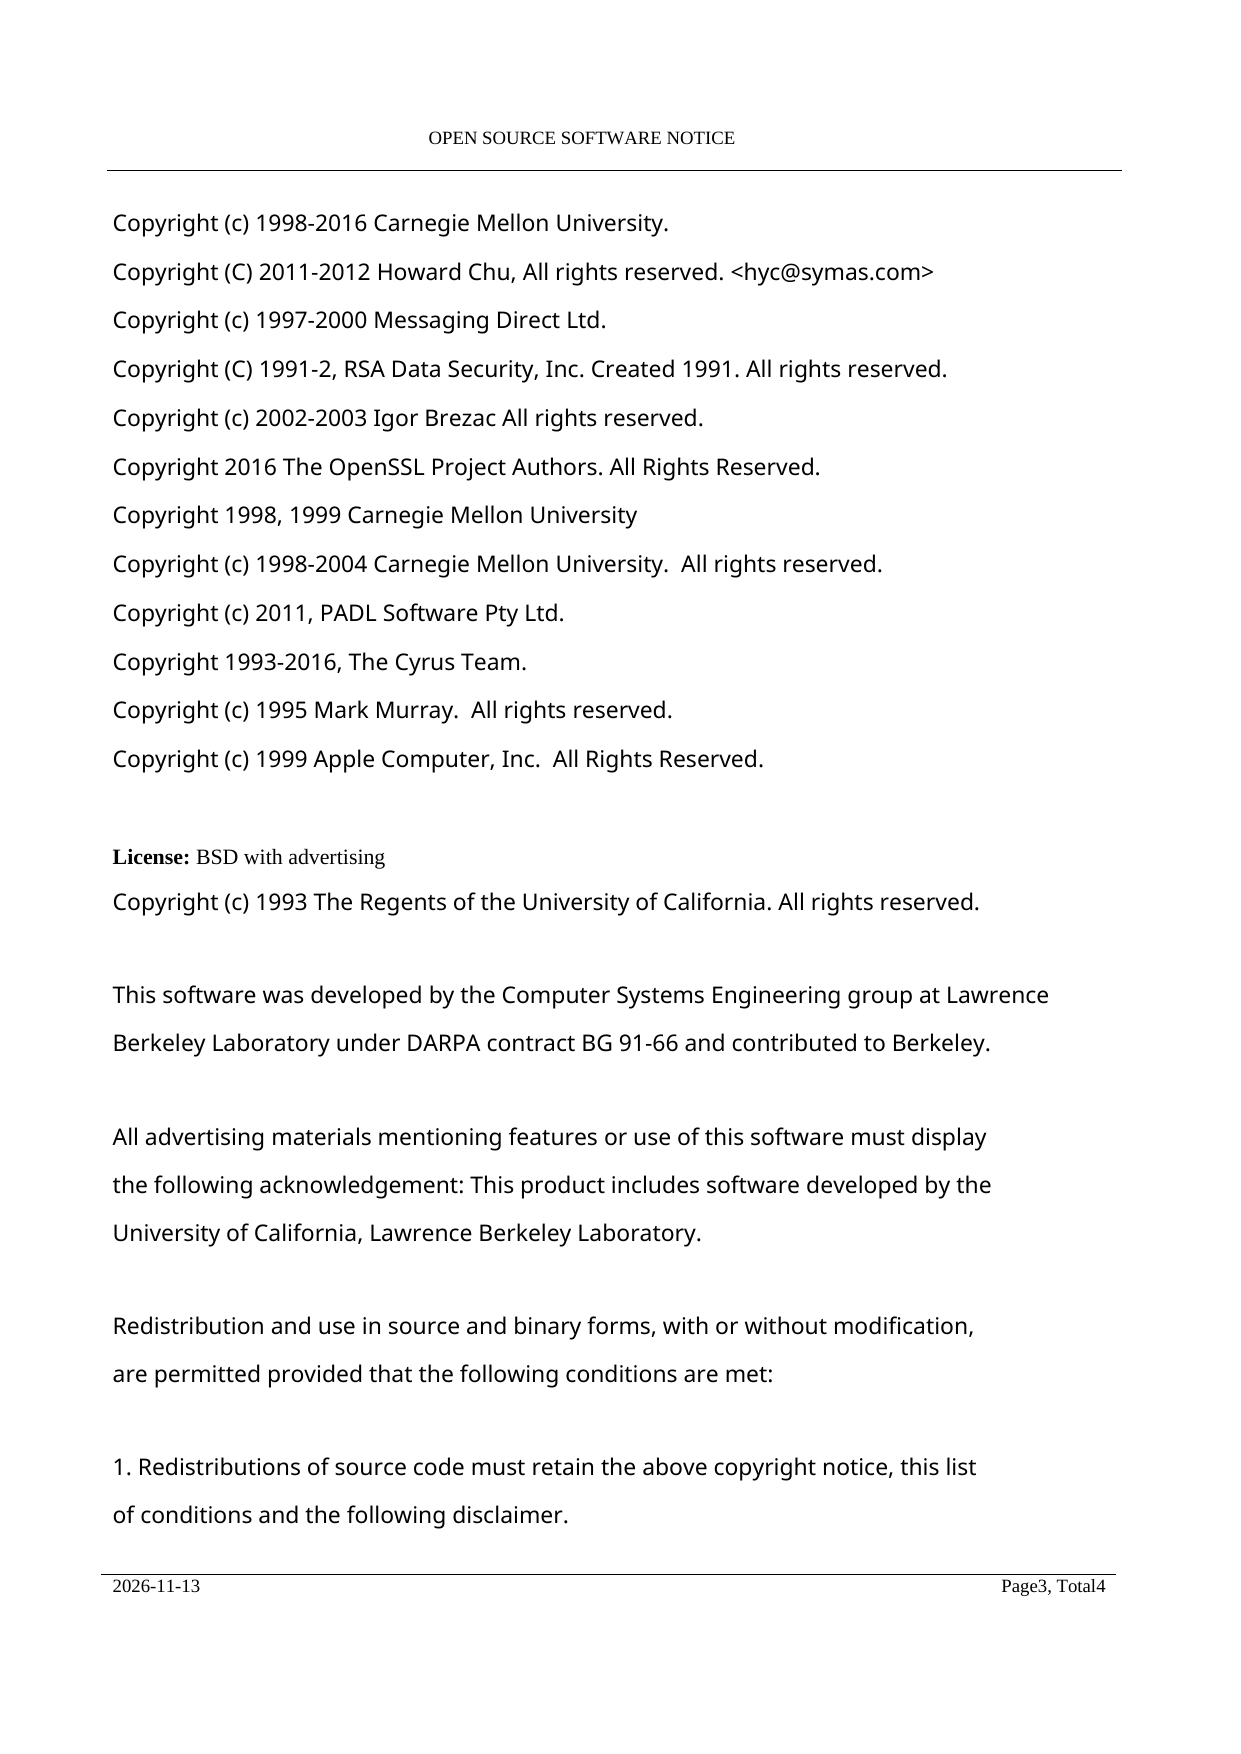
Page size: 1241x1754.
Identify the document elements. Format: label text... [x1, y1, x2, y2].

text are permitted provided that the following conditions are met: [112, 1357, 1128, 1390]
text Redistribution and use in source and binary forms, with or without modification, [112, 1309, 1128, 1342]
text 1. Redistributions of source code must retain the above copyright notice, this list [112, 1451, 1128, 1483]
text the following acknowledgement: This product includes software developed by the [112, 1168, 1128, 1200]
text License: BSD with advertising [112, 840, 1128, 873]
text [112, 206, 1128, 824]
text of conditions and the following disclaimer. [112, 1499, 1128, 1531]
text University of California, Lawrence Berkeley Laboratory. [112, 1216, 1128, 1248]
text Berkeley Laboratory under DARPA contract BG 91-66 and contributed to Berkeley. [112, 1027, 1128, 1059]
text All advertising materials mentioning features or use of this software must display [112, 1120, 1128, 1152]
text This software was developed by the Computer Systems Engineering group at Lawrence [112, 978, 1128, 1011]
text Copyright (c) 1993 The Regents of the University of California. All rights reserved. [112, 885, 1128, 918]
